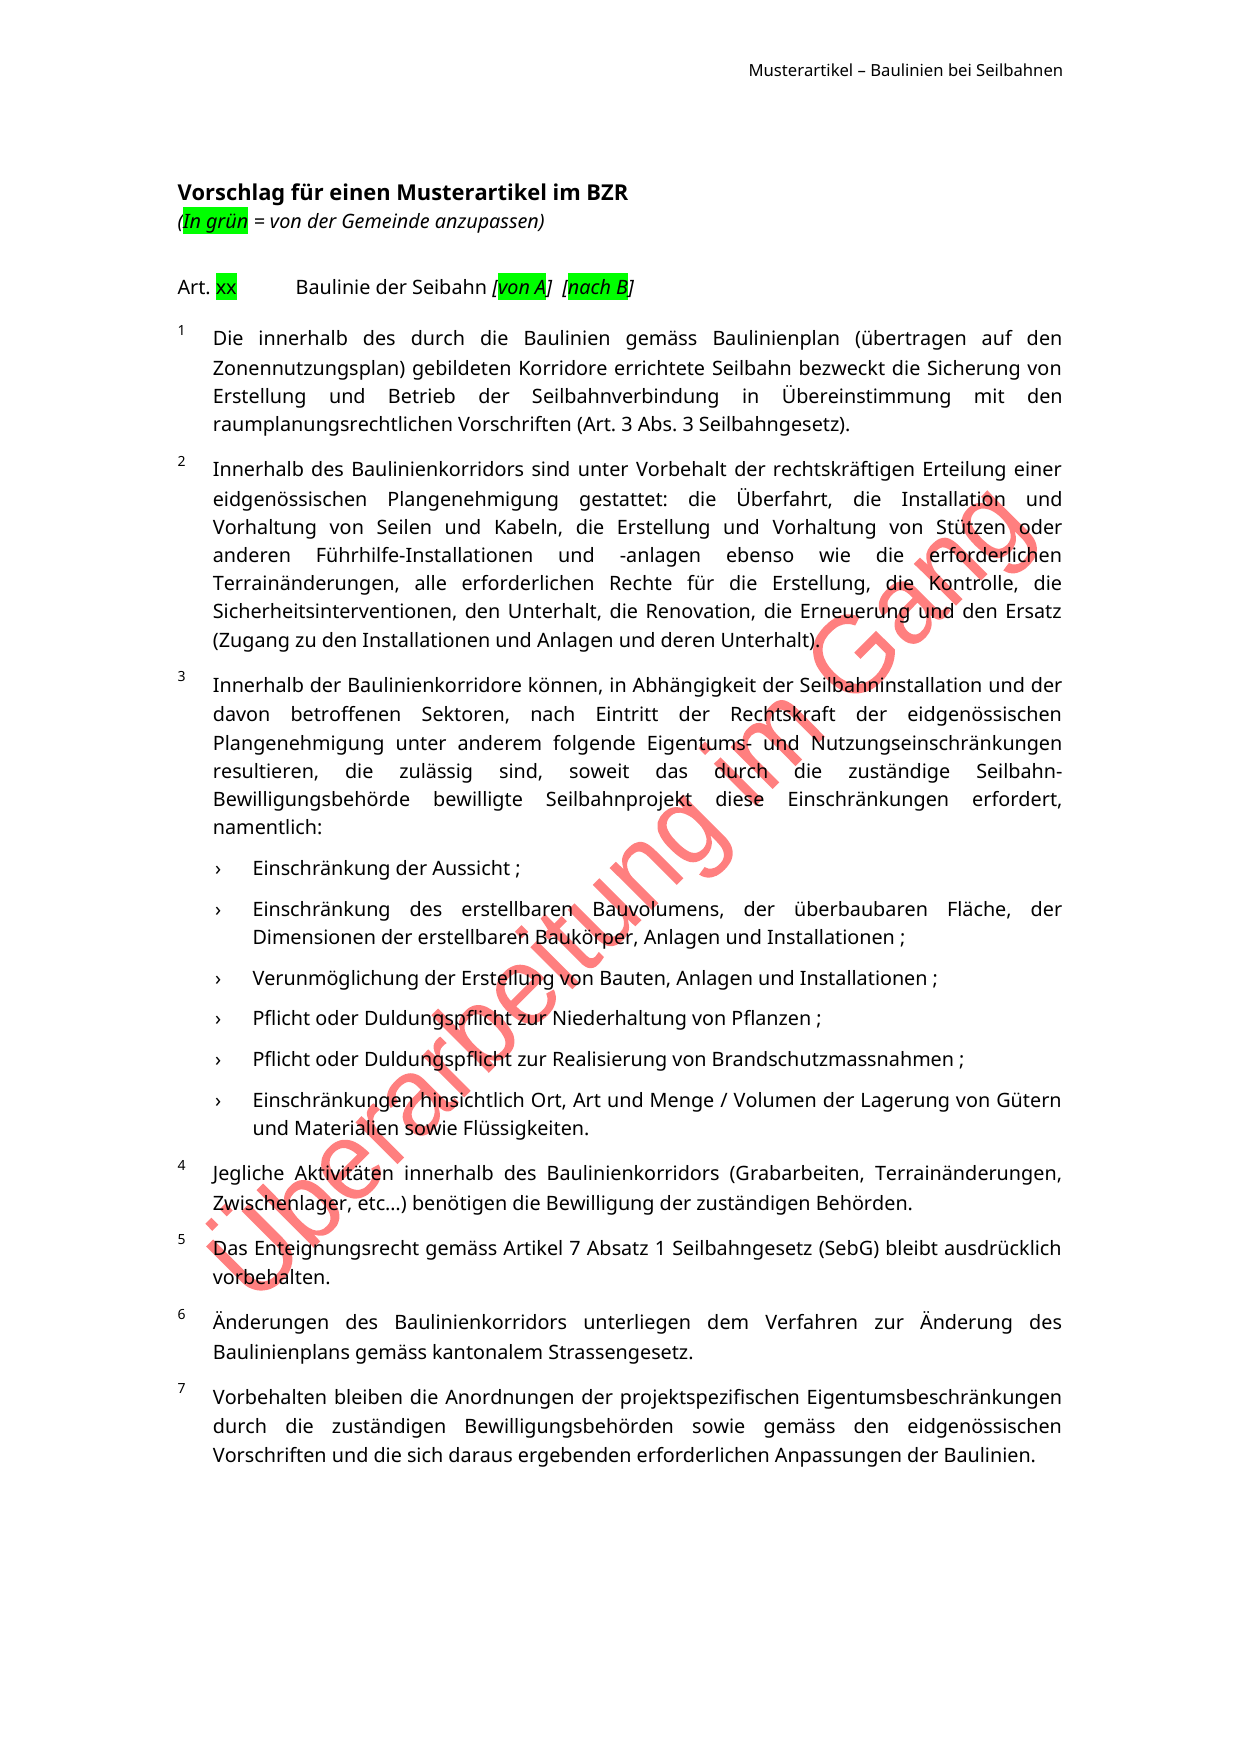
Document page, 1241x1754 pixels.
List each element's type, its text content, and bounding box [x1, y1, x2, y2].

list Einschränkungen hinsichtlich Ort, Art und Menge / Volumen der Lagerung von Gütern und Materialien sowie Flüssigkeiten. [215, 1086, 1063, 1141]
text Jegliche Aktivitäten innerhalb des Baulinienkorridors (Grabarbeiten, Terrainänderungen, Zwischenlager, etc…) benötigen die Bewilligung der zuständigen Behörden. [177, 1155, 1063, 1216]
text Das Enteignungsrecht gemäss Artikel 7 Absatz 1 Seilbahngesetz (SebG) bleibt ausdrücklich vorbehalten. [177, 1229, 1063, 1290]
text Vorbehalten bleiben die Anordnungen der projektspezifischen Eigentumsbeschränkungen durch die zuständigen Bewilligungsbehörden sowie gemäss den eidgenössischen Vorschriften und die sich daraus ergebenden erforderlichen Anpassungen der Baulinien. [177, 1379, 1063, 1468]
text Art. xx Baulinie der Seibahn [von A] [nach B] [628, 273, 1063, 300]
text Die innerhalb des durch die Baulinien gemäss Baulinienplan (übertragen auf den Zonennutzungsplan) gebildeten Korridore errichtete Seilbahn bezweckt die Sicherung von Erstellung und Betrieb der Seilbahnverbindung in Übereinstimmung mit den raumplanungsrechtlichen Vorschriften (Art. 3 Abs. 3 Seilbahngesetz). [177, 320, 1063, 437]
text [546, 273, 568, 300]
text (In grün = von der Gemeinde anzupassen) [248, 208, 1063, 233]
text Art. xx Baulinie der Seibahn [von A] [nach B] [237, 273, 498, 300]
text Innerhalb des Baulinienkorridors sind unter Vorbehalt der rechtskräftigen Erteilung einer eidgenössischen Plangenehmigung gestattet: die Überfahrt, die Installation und Vorhaltung von Seilen und Kabeln, die Erstellung und Vorhaltung von Stützen oder anderen Führhilfe-Installationen und -anlagen ebenso wie die erforderlichen Terrainänderungen, alle erforderlichen Rechte für die Erstellung, die Kontrolle, die Sicherheitsinterventionen, den Unterhalt, die Renovation, die Erneuerung und den Ersatz (Zugang zu den Installationen und Anlagen und deren Unterhalt). [177, 451, 1063, 653]
list Einschränkung des erstellbaren Bauvolumens, der überbaubaren Fläche, der Dimensionen der erstellbaren Baukörper, Anlagen und Installationen ; [215, 895, 1063, 950]
text Innerhalb der Baulinienkorridore können, in Abhängigkeit der Seilbahninstallation und der davon betroffenen Sektoren, nach Eintritt der Rechtskraft der eidgenössischen Plangenehmigung unter anderem folgende Eigentums- und Nutzungseinschränkungen resultieren, die zulässig sind, soweit das durch die zuständige Seilbahn-Bewilligungsbehörde bewilligte Seilbahnprojekt diese Einschränkungen erfordert, namentlich: [177, 667, 1063, 840]
text Änderungen des Baulinienkorridors unterliegen dem Verfahren zur Änderung des Baulinienplans gemäss kantonalem Strassengesetz. [177, 1304, 1063, 1365]
list Verunmöglichung der Erstellung von Bauten, Anlagen und Installationen ; [215, 964, 1063, 991]
list Pflicht oder Duldungspflicht zur Realisierung von Brandschutzmassnahmen ; [215, 1045, 1063, 1072]
list Einschränkung der Aussicht ; [215, 854, 1063, 881]
list Pflicht oder Duldungspflicht zur Niederhaltung von Pflanzen ; [215, 1004, 1063, 1032]
text Vorschlag für einen Musterartikel im BZR [177, 177, 1063, 207]
